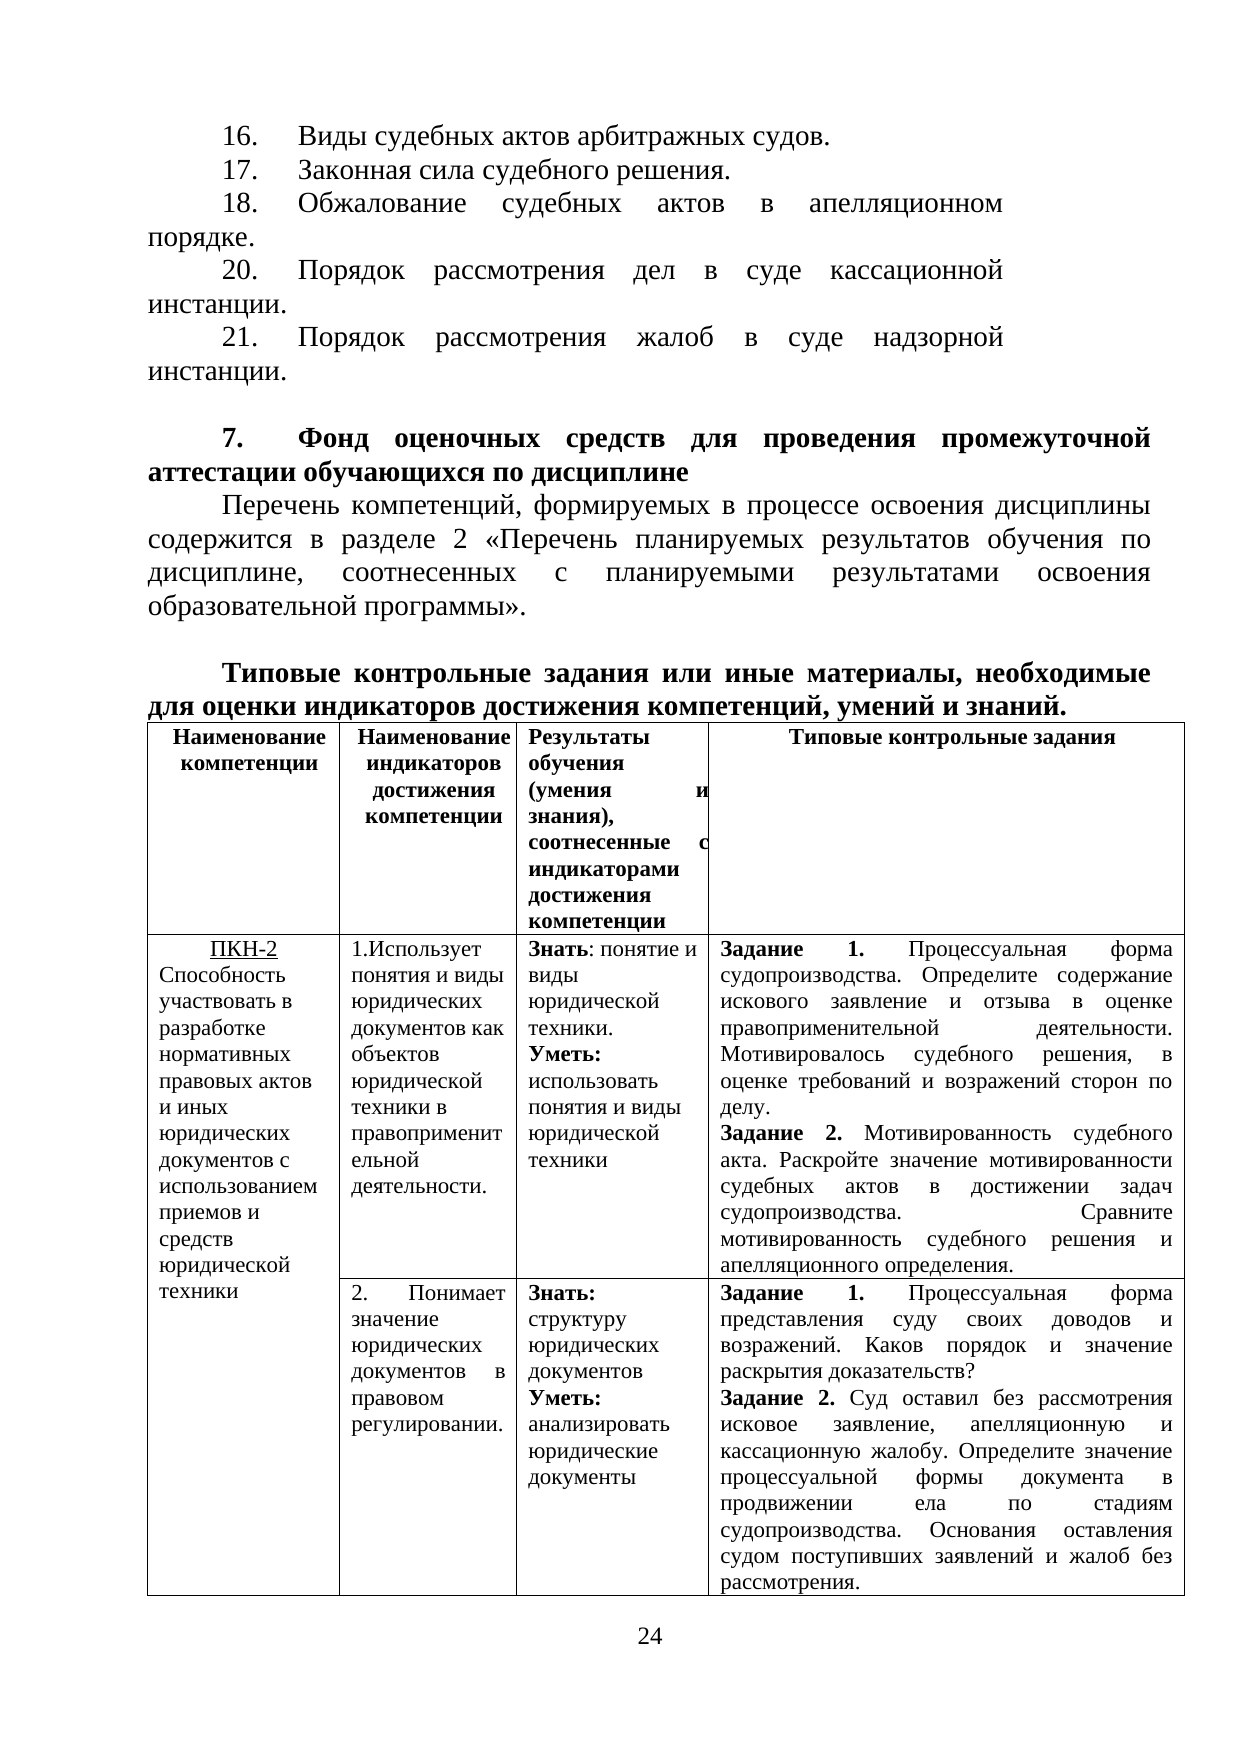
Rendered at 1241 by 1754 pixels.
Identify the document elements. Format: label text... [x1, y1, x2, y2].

table_cell Знать: структуру юридических документов Уметь: анализировать юридические документы [517, 1279, 708, 1595]
table_cell Задание 1. Процессуальная форма представления суду своих доводов и возражений. Каков порядок и значение раскрытия доказательств? Задание 2. Суд оставил без рассмотрения исковое заявление, апелляционную и кассационную жалобу. Определите значение процессуальной формы документа в продвижении ела по стадиям судопроизводства. Основания оставления судом поступивших заявлений и жалоб без рассмотрения. [709, 1279, 1184, 1595]
table_header Наименование компетенции [148, 723, 339, 934]
table_cell 1.Использует понятия и виды юридических документов как объектов юридической техники в правоприменительной деятельности. [340, 935, 516, 1277]
text 16. Виды судебных актов арбитражных судов. [148, 118, 1004, 152]
table_header Наименование индикаторов достижения компетенции [340, 723, 516, 934]
table_cell Знать: понятие и виды юридической техники. Уметь: использовать понятия и виды юридической техники [517, 935, 708, 1277]
table_cell 2. Понимает значение юридических документов в правовом регулировании. [340, 1279, 516, 1595]
text 21. Порядок рассмотрения жалоб в суде надзорной инстанции. [148, 319, 1004, 387]
text Типовые контрольные задания или иные материалы, необходимые для оценки индикаторов достижения компетенций, умений и знаний. [148, 655, 1152, 722]
text 17. Законная сила судебного решения. [148, 152, 1004, 185]
table_header Результаты обучения (умения и знания), соотнесенные с индикаторами достижения компетенции [517, 723, 708, 934]
text Перечень компетенций, формируемых в процессе освоения дисциплины содержится в разделе 2 «Перечень планируемых результатов обучения по дисциплине, соотнесенных с планируемыми результатами освоения образовательной программы». [148, 487, 1152, 621]
text 18. Обжалование судебных актов в апелляционном порядке. [148, 185, 1004, 252]
table_header Типовые контрольные задания [709, 723, 1184, 934]
table_cell ПКН-2 Способность участвовать в разработке нормативных правовых актов и иных юридических документов с использованием приемов и средств юридической техники [148, 935, 339, 1595]
text 20. Порядок рассмотрения дел в суде кассационной инстанции. [148, 252, 1004, 319]
text 7. Фонд оценочных средств для проведения промежуточной аттестации обучающихся по дисциплине [148, 420, 1152, 487]
table_cell Задание 1. Процессуальная форма судопроизводства. Определите содержание искового заявление и отзыва в оценке правоприменительной деятельности. Мотивировалось судебного решения, в оценке требований и возражений сторон по делу. Задание 2. Мотивированность судебного акта. Раскройте значение мотивированности судебных актов в достижении задач судопроизводства. Сравните мотивированность судебного решения и апелляционного определения. [709, 935, 1184, 1277]
